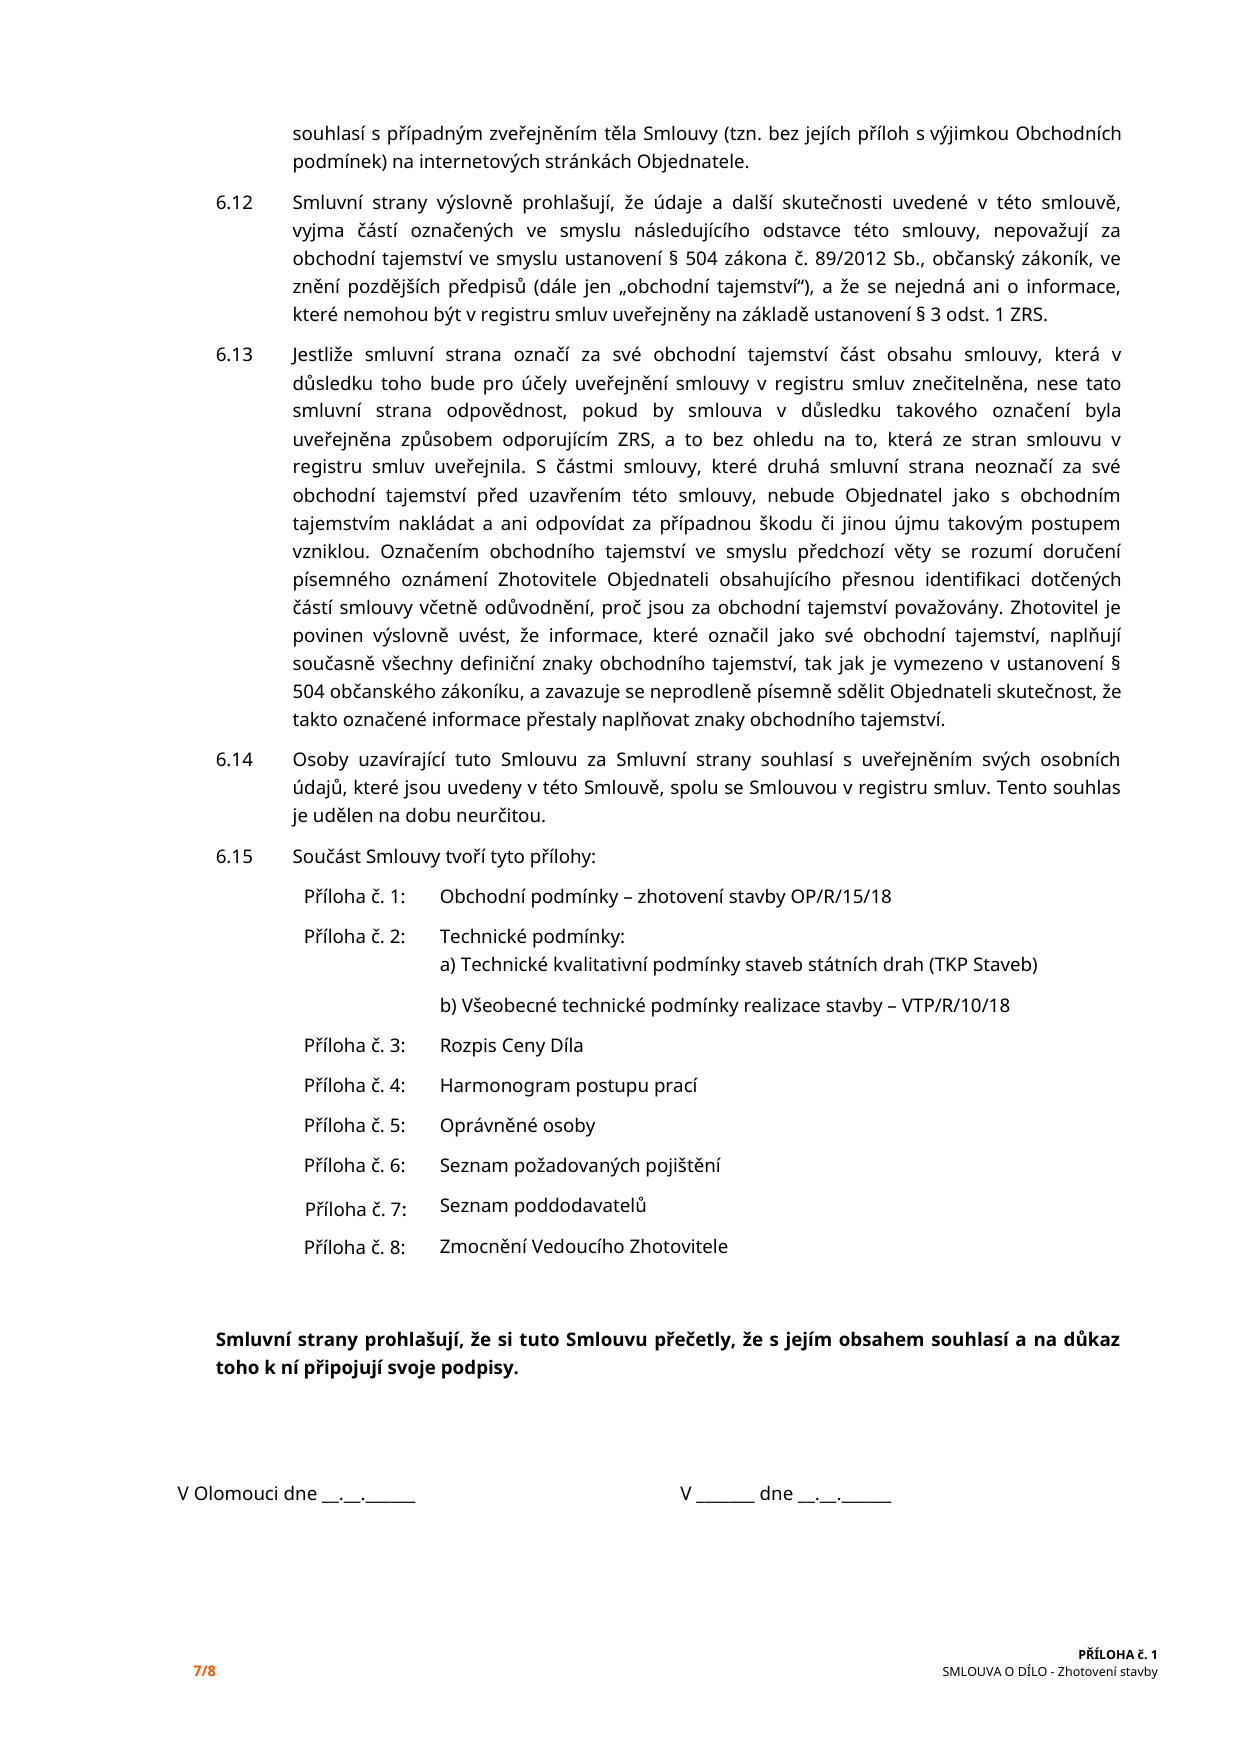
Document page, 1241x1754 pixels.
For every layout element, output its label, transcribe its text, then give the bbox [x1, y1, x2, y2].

table_header Obchodní podmínky – zhotovení stavby OP/R/15/18 [428, 884, 1122, 924]
table_cell Příloha č. 6: [216, 1153, 428, 1193]
table_cell Seznam poddodavatelů Zmocnění Vedoucího Zhotovitele [428, 1193, 1122, 1326]
table_cell Seznam požadovaných pojištění [428, 1153, 1122, 1193]
table_cell Příloha č. 2: [216, 924, 428, 1032]
text Součást Smlouvy tvoří tyto přílohy: [216, 843, 1122, 869]
text Osoby uzavírající tuto Smlouvu za Smluvní strany souhlasí s uveřejněním svých osobních údajů, které jsou uvedeny v této Smlouvě, spolu se Smlouvou v registru smluv. Tento souhlas je udělen na dobu neurčitou. [216, 747, 1122, 828]
table_cell Příloha č. 4: [216, 1073, 428, 1113]
table_cell Příloha č. 3: [216, 1033, 428, 1072]
text Smluvní strany prohlašují, že si tuto Smlouvu přečetly, že s jejím obsahem souhlasí a na důkaz toho k ní připojují svoje podpisy. [216, 1326, 1122, 1380]
table_cell Harmonogram postupu prací [428, 1073, 1122, 1113]
text Jestliže smluvní strana označí za své obchodní tajemství část obsahu smlouvy, která v důsledku toho bude pro účely uveřejnění smlouvy v registru smluv znečitelněna, nese tato smluvní strana odpovědnost, pokud by smlouva v důsledku takového označení byla uveřejněna způsobem odporujícím ZRS, a to bez ohledu na to, která ze stran smlouvu v registru smluv uveřejnila. S částmi smlouvy, které druhá smluvní strana neoznačí za své obchodní tajemství před uzavřením této smlouvy, nebude Objednatel jako s obchodním tajemstvím nakládat a ani odpovídat za případnou škodu či jinou újmu takovým postupem vzniklou. Označením obchodního tajemství ve smyslu předchozí věty se rozumí doručení písemného oznámení Zhotovitele Objednateli obsahujícího přesnou identifikaci dotčených částí smlouvy včetně odůvodnění, proč jsou za obchodní tajemství považovány. Zhotovitel je povinen výslovně uvést, že informace, které označil jako své obchodní tajemství, naplňují současně všechny definiční znaky obchodního tajemství, tak jak je vymezeno v ustanovení § 504 občanského zákoníku, a zavazuje se neprodleně písemně sdělit Objednateli skutečnost, že takto označené informace přestaly naplňovat znaky obchodního tajemství. [216, 342, 1122, 732]
table_header V _______ dne __.__.______ [669, 1436, 1172, 1561]
text Smluvní strany výslovně prohlašují, že údaje a další skutečnosti uvedené v této smlouvě, vyjma částí označených ve smyslu následujícího odstavce této smlouvy, nepovažují za obchodní tajemství ve smyslu ustanovení § 504 zákona č. 89/2012 Sb., občanský zákoník, ve znění pozdějších předpisů (dále jen „obchodní tajemství“), a že se nejedná ani o informace, které nemohou být v registru smluv uveřejněny na základě ustanovení § 3 odst. 1 ZRS. [216, 189, 1122, 327]
table_cell Příloha č. 5: [216, 1113, 428, 1153]
table_header Příloha č. 1: [216, 884, 428, 924]
table_cell Technické podmínky: a) Technické kvalitativní podmínky staveb státních drah (TKP Staveb) b) Všeobecné technické podmínky realizace stavby – VTP/R/10/18 [428, 924, 1122, 1032]
table_cell Rozpis Ceny Díla [428, 1033, 1122, 1072]
table_cell Příloha č. 7: Příloha č. 8: [216, 1193, 428, 1326]
table_header V Olomouci dne __.__.______ [166, 1436, 669, 1561]
table_cell Oprávněné osoby [428, 1113, 1122, 1153]
